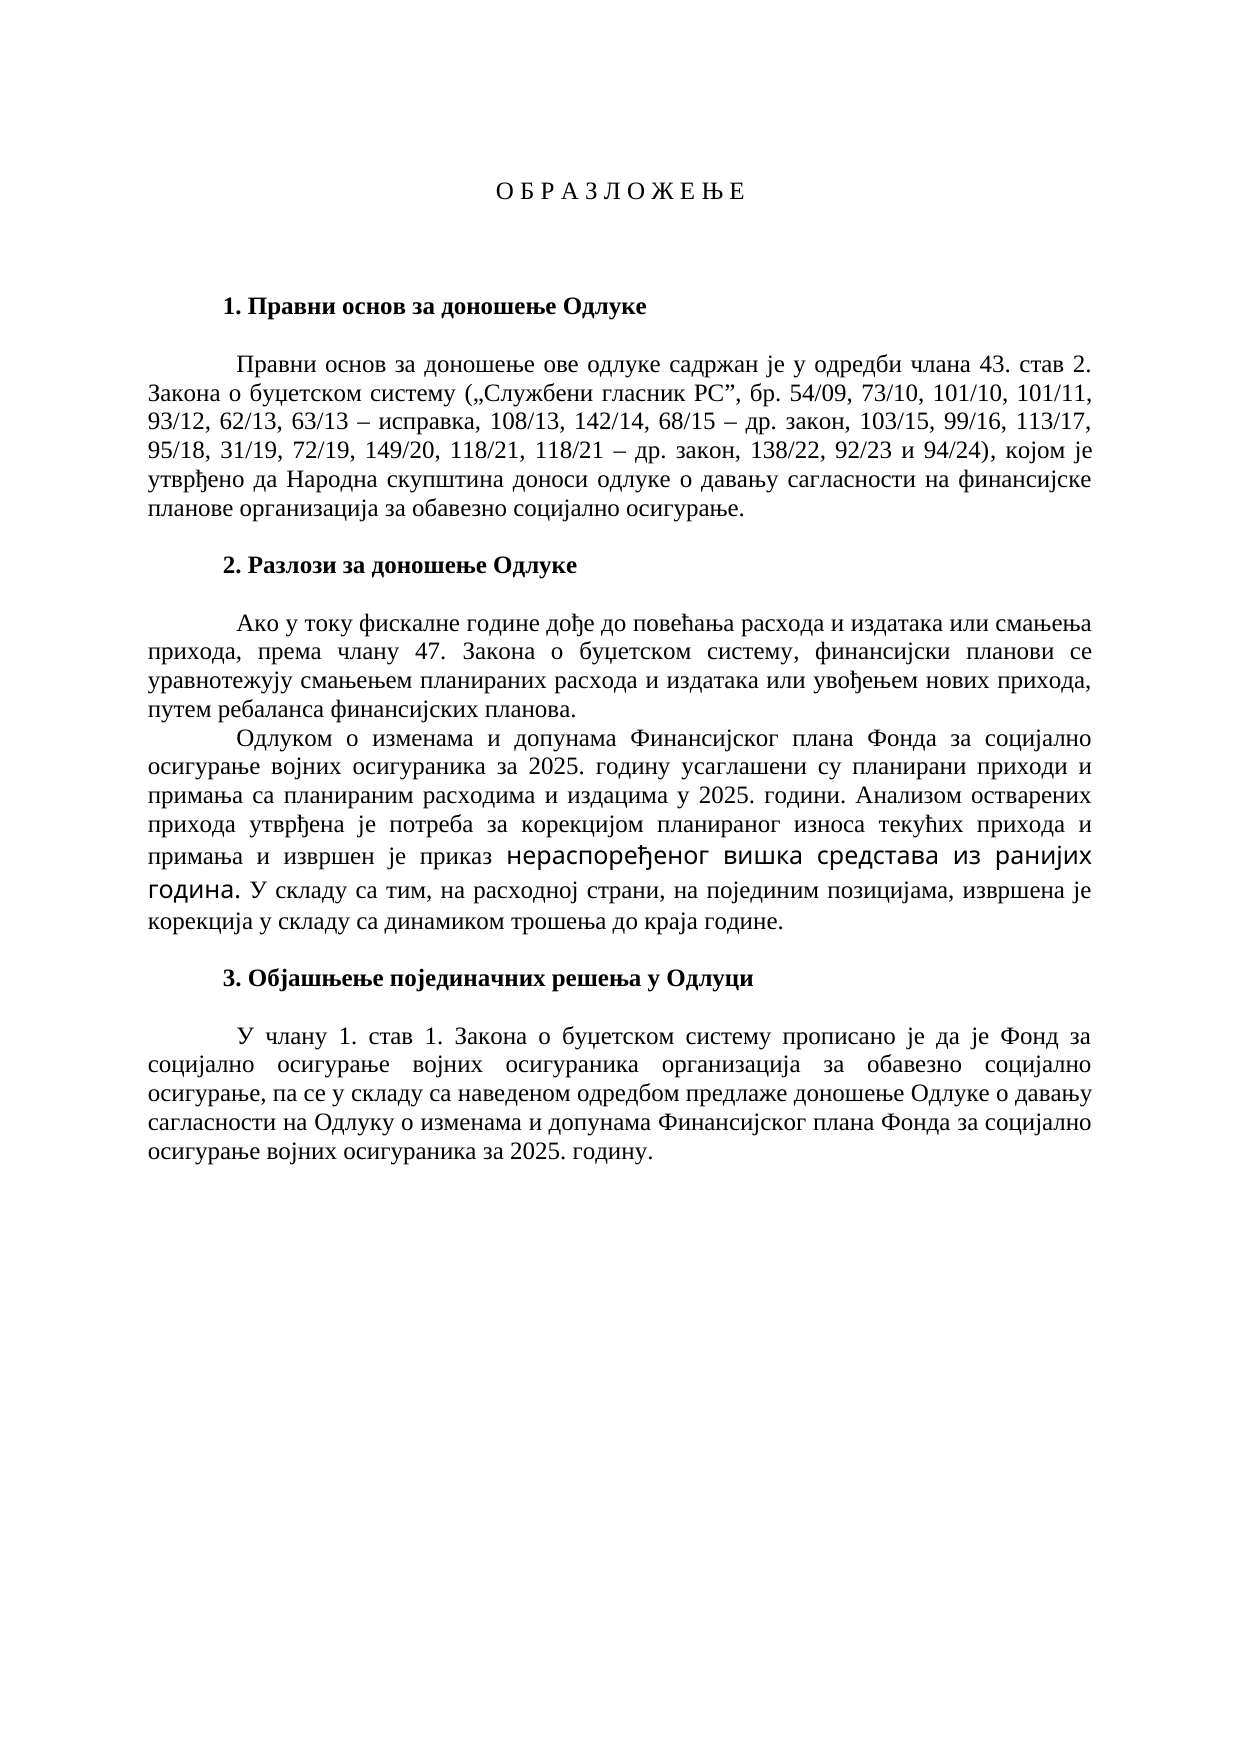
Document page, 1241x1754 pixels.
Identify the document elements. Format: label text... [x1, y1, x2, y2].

text 2. Разлози за доношење Одлуке [148, 550, 1093, 579]
text Одлуком о изменама и допунама Финансијског плана Фонда за социјално осигурање војних осигураника за 2025. годину усаглашени су планирани приходи и примања са планираним расходима и издацима у 2025. години. Анализом остварених прихода утврђена је потреба за корекцијом планираног износа текућих прихода и примања и извршен је приказ нераспоређеног вишка средстава из ранијих година. У складу са тим, на расходној страни, на појединим позицијама, извршена је корекција у складу са динамиком трошења до краја године. [148, 723, 1093, 934]
text Правни основ за доношење ове одлуке садржан је у одредби члана 43. став 2. Закона о буџетском систему („Службени гласник РС”, бр. 54/09, 73/10, 101/10, 101/11, 93/12, 62/13, 63/13 – исправка, 108/13, 142/14, 68/15 – др. закон, 103/15, 99/16, 113/17, 95/18, 31/19, 72/19, 149/20, 118/21, 118/21 – др. закон, 138/22, 92/23 и 94/24), којом је утврђено да Народна скупштина доноси одлуке о давању сагласности на финансијске планове организација за обавезно социјално осигурање. [148, 349, 1093, 521]
text Ако у току фискалне године дође до повећања расхода и издатака или смањења прихода, према члану 47. Закона о буџетском систему, финансијски планови се уравнотежују смањењем планираних расхода и издатака или увођењем нових прихода, путем ребаланса финансијских планова. [148, 608, 1093, 723]
text 1. Правни основ за доношење Одлуке [148, 291, 1093, 320]
text 3. Објашњење појединачних решења у Одлуци [148, 963, 1093, 992]
text У члану 1. став 1. Закона о буџетском систему прописано је да је Фонд за социјално осигурање војних осигураника организација за обавезно социјално осигурање, па се у складу са наведенoм одредбом предлаже доношење Одлуке о давању сагласности на Одлуку о изменама и допунама Финансијског плана Фонда за социјално осигурање војних осигураника за 2025. годину. [148, 1021, 1093, 1164]
text О Б Р А З Л О Ж Е Њ Е [148, 176, 1093, 205]
